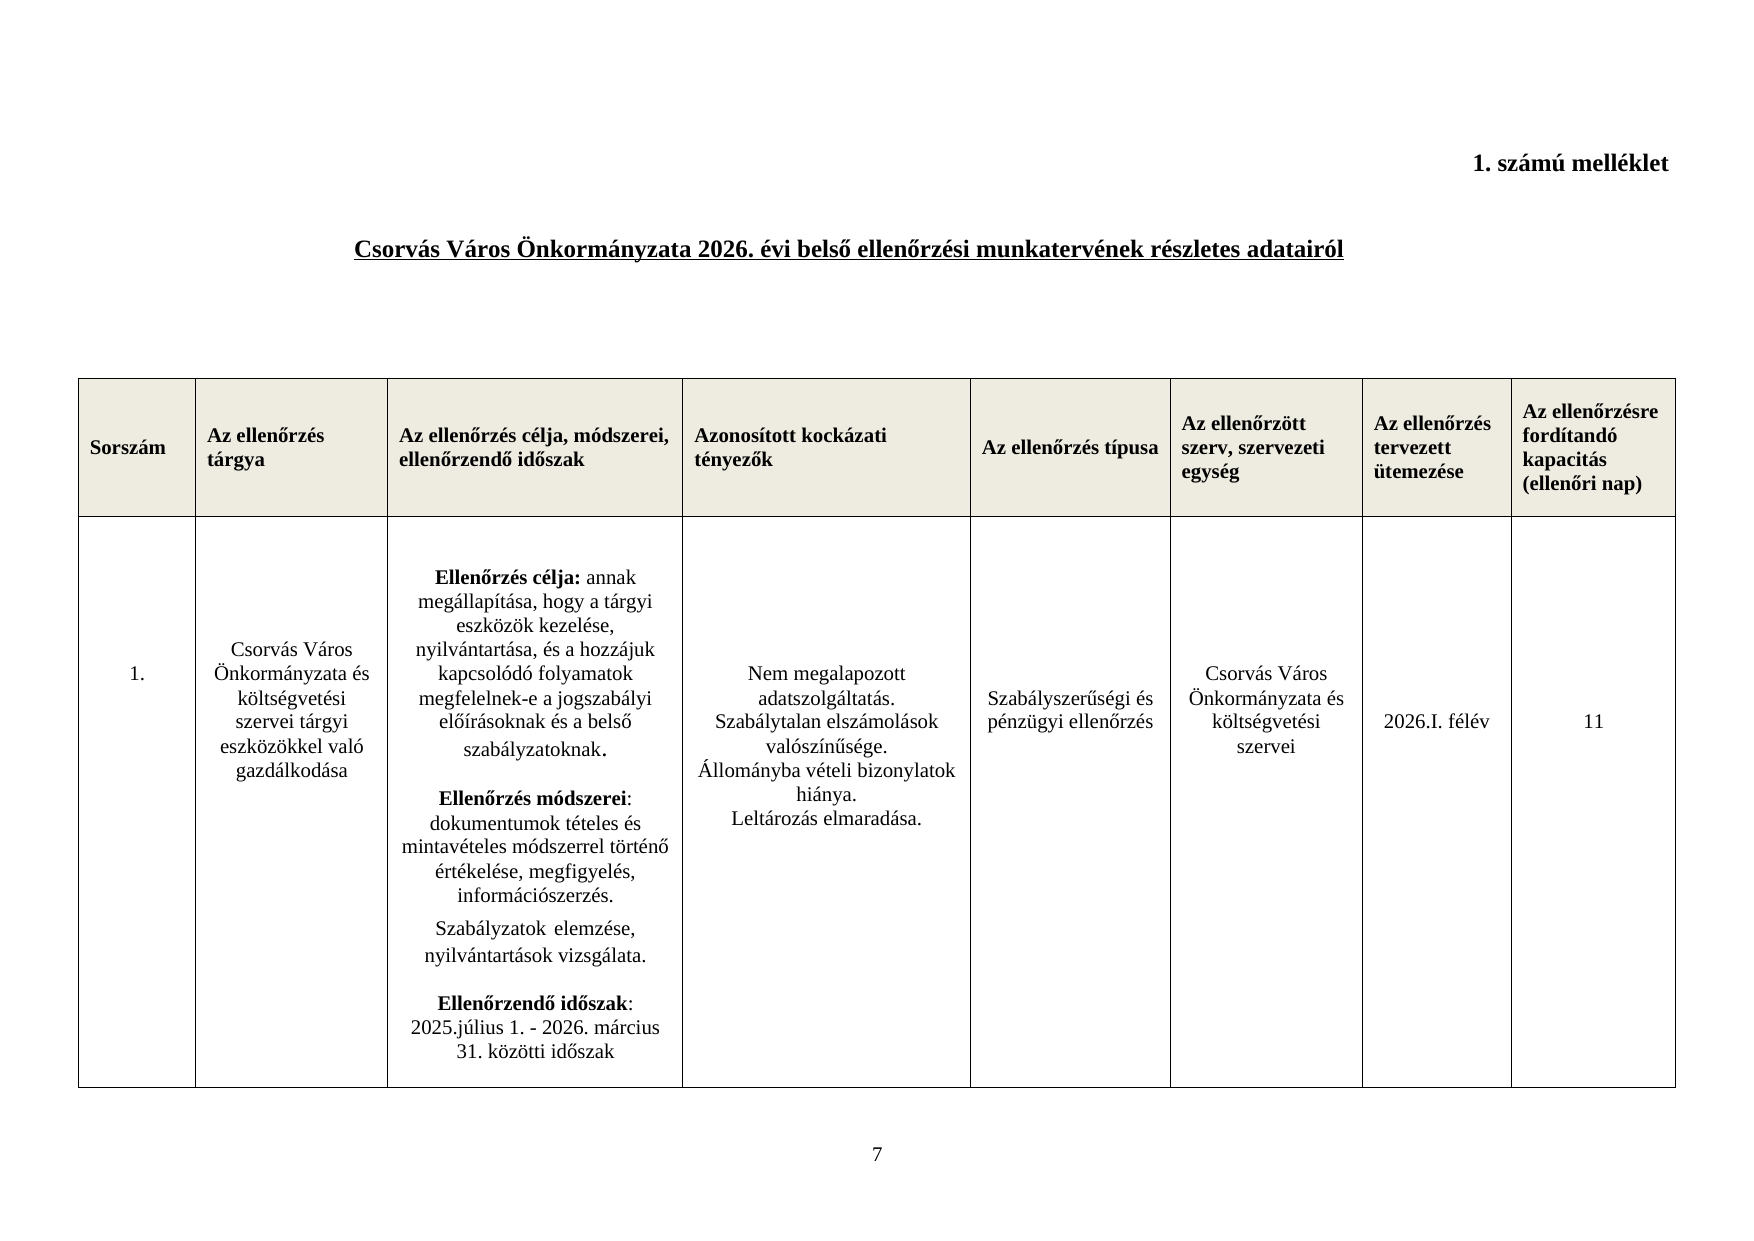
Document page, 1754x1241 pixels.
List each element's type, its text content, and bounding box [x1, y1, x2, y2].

table_cell 1. [79, 517, 195, 1087]
table_header Az ellenőrzés típusa [971, 379, 1170, 516]
table_header Az ellenőrzés tervezett ütemezése [1363, 379, 1511, 516]
table_cell Csorvás Város Önkormányzata és költségvetési szervei [1171, 517, 1362, 1087]
table_cell 11 [1512, 517, 1675, 1087]
table_cell Csorvás Város Önkormányzata és költségvetési szervei tárgyi eszközökkel való gazdálkodása [196, 517, 387, 1087]
table_header Az ellenőrzés tárgya [196, 379, 387, 516]
table_cell Nem megalapozott adatszolgáltatás. Szabálytalan elszámolások valószínűsége. Állományba vételi bizonylatok hiánya. Leltározás elmaradása. [683, 517, 970, 1087]
text 1. számú melléklet [148, 148, 1669, 176]
text Csorvás Város Önkormányzata 2026. évi belső ellenőrzési munkatervének részletes adatairól [91, 234, 1606, 263]
table_cell Szabályszerűségi és pénzügyi ellenőrzés [971, 517, 1170, 1087]
table_header Az ellenőrzés célja, módszerei, ellenőrzendő időszak [388, 379, 682, 516]
table_header Az ellenőrzésre fordítandó kapacitás (ellenőri nap) [1512, 379, 1675, 516]
table_header Sorszám [79, 379, 195, 516]
table_cell 2026.I. félév [1363, 517, 1511, 1087]
table_header Azonosított kockázati tényezők [683, 379, 970, 516]
table_header Az ellenőrzött szerv, szervezeti egység [1171, 379, 1362, 516]
table_cell Ellenőrzés célja: annak megállapítása, hogy a tárgyi eszközök kezelése, nyilvántartása, és a hozzájuk kapcsolódó folyamatok megfelelnek-e a jogszabályi előírásoknak és a belső szabályzatoknak. Ellenőrzés módszerei: dokumentumok tételes és mintavételes módszerrel történő értékelése, megfigyelés, információszerzés. Szabályzatok elemzése, nyilvántartások vizsgálata. Ellenőrzendő időszak: 2025.július 1. - 2026. március 31. közötti időszak [388, 517, 682, 1087]
